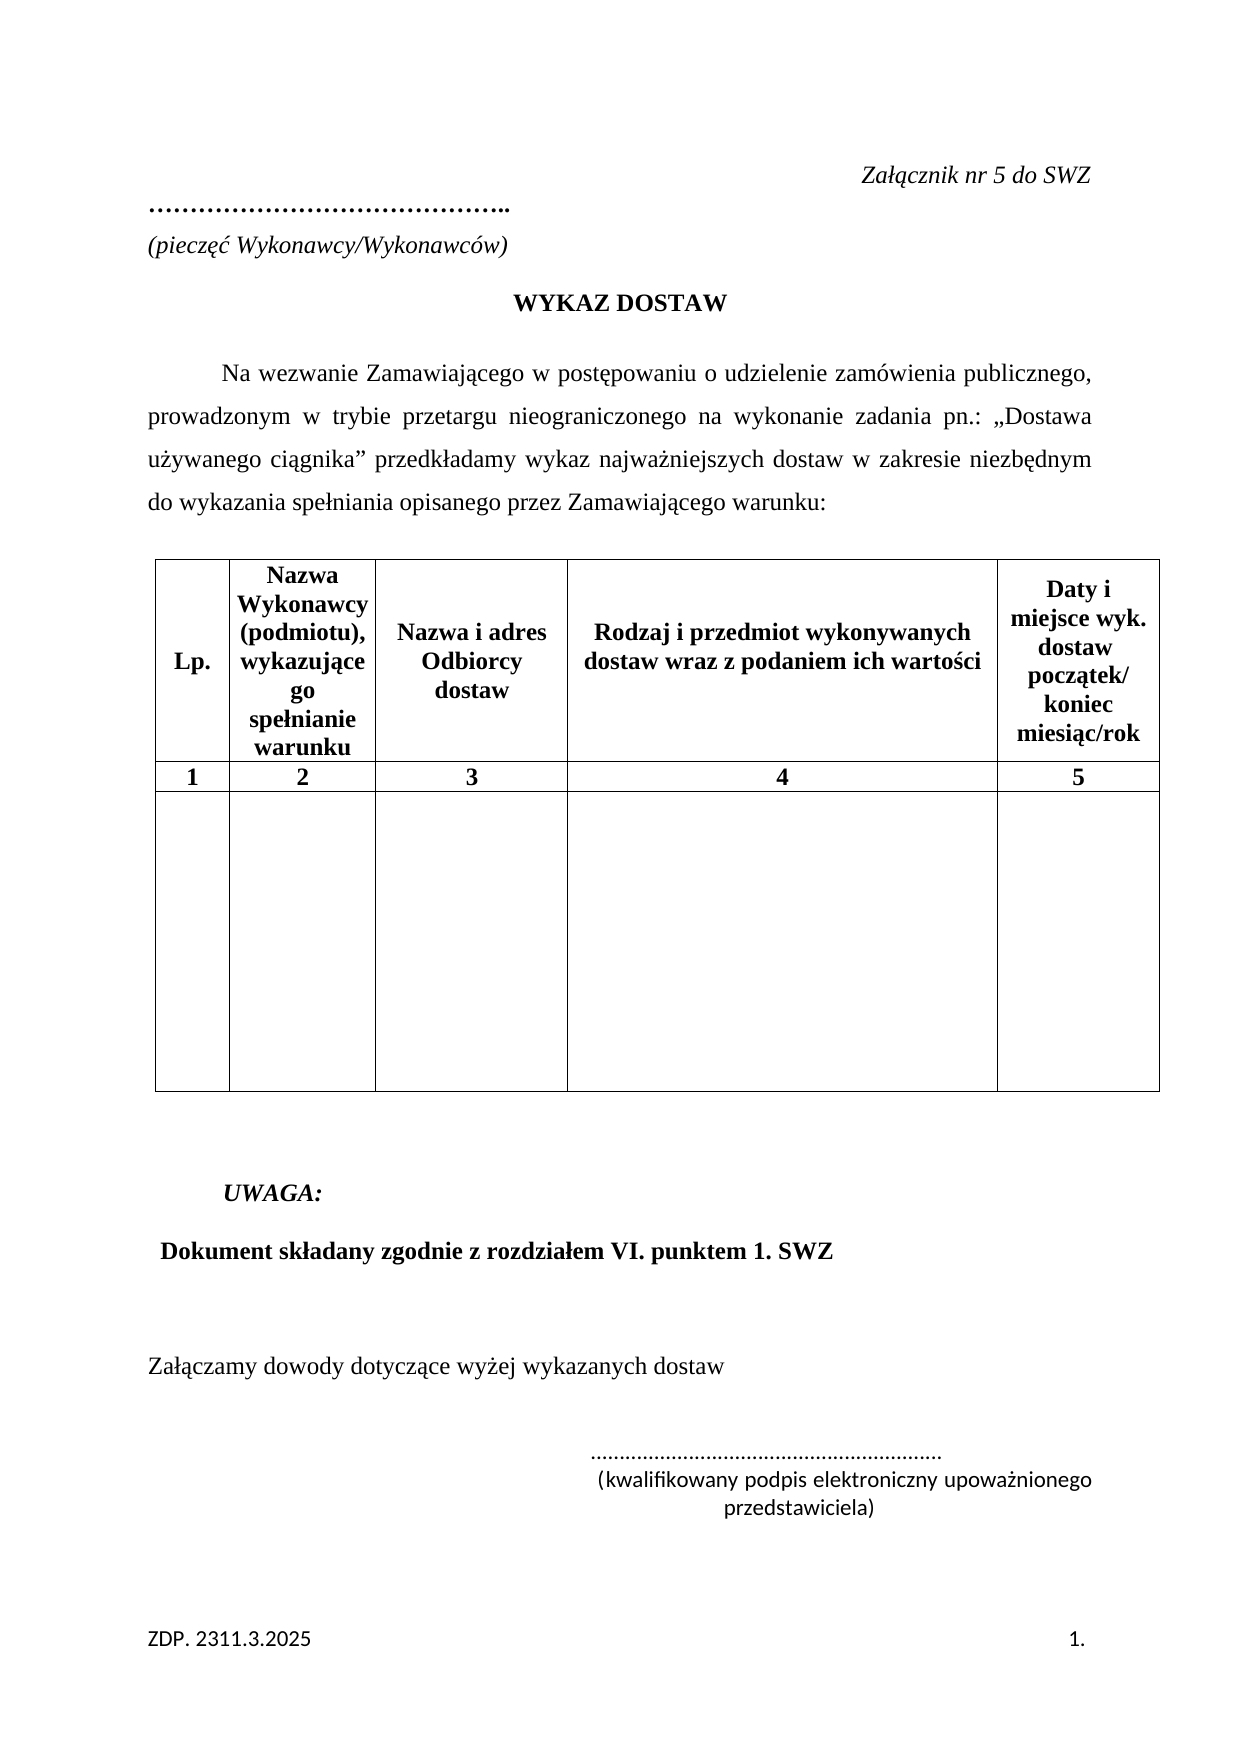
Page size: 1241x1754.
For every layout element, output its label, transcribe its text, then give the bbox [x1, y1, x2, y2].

text …………………………………….. [148, 189, 1093, 218]
text WYKAZ DOSTAW [148, 288, 1093, 316]
text Dokument składany zgodnie z rozdziałem VI. punktem 1. SWZ [148, 1236, 1093, 1264]
text Załącznik nr 5 do SWZ [148, 160, 1093, 189]
table_header Nazwa i adres Odbiorcy dostaw [376, 560, 567, 761]
table_cell [998, 792, 1159, 1091]
text Załączamy dowody dotyczące wyżej wykazanych dostaw [148, 1351, 1093, 1379]
text Na wezwanie Zamawiającego w postępowaniu o udzielenie zamówienia publicznego, prowadzonym w trybie przetargu nieograniczonego na wykonanie zadania pn.: „Dostawa używanego ciągnika” przedkładamy wykaz najważniejszych dostaw w zakresie niezbędnym do wykazania spełniania opisanego przez Zamawiającego warunku: [148, 358, 1093, 516]
table_cell [156, 792, 229, 1091]
table_cell 1 [156, 762, 229, 791]
table_header Rodzaj i przedmiot wykonywanych dostaw wraz z podaniem ich wartości [568, 560, 997, 761]
table_cell [230, 792, 375, 1091]
table_header Nazwa Wykonawcy (podmiotu), wykazującego spełnianie warunku [230, 560, 375, 761]
text (pieczęć Wykonawcy/Wykonawców) [148, 230, 1093, 259]
table_header Daty i miejsce wyk. dostaw początek/ koniec miesiąc/rok [998, 560, 1159, 761]
table_cell 5 [998, 762, 1159, 791]
table_cell 4 [568, 762, 997, 791]
table_cell 2 [230, 762, 375, 791]
text ............................................................. [590, 1437, 1093, 1465]
text UWAGA: [223, 1178, 1093, 1207]
table_header Lp. [156, 560, 229, 761]
table_cell [568, 792, 997, 1091]
table_cell [376, 792, 567, 1091]
text (kwalifikowany podpis elektroniczny upoważnionego przedstawiciela) [207, 1465, 1093, 1521]
table_cell 3 [376, 762, 567, 791]
